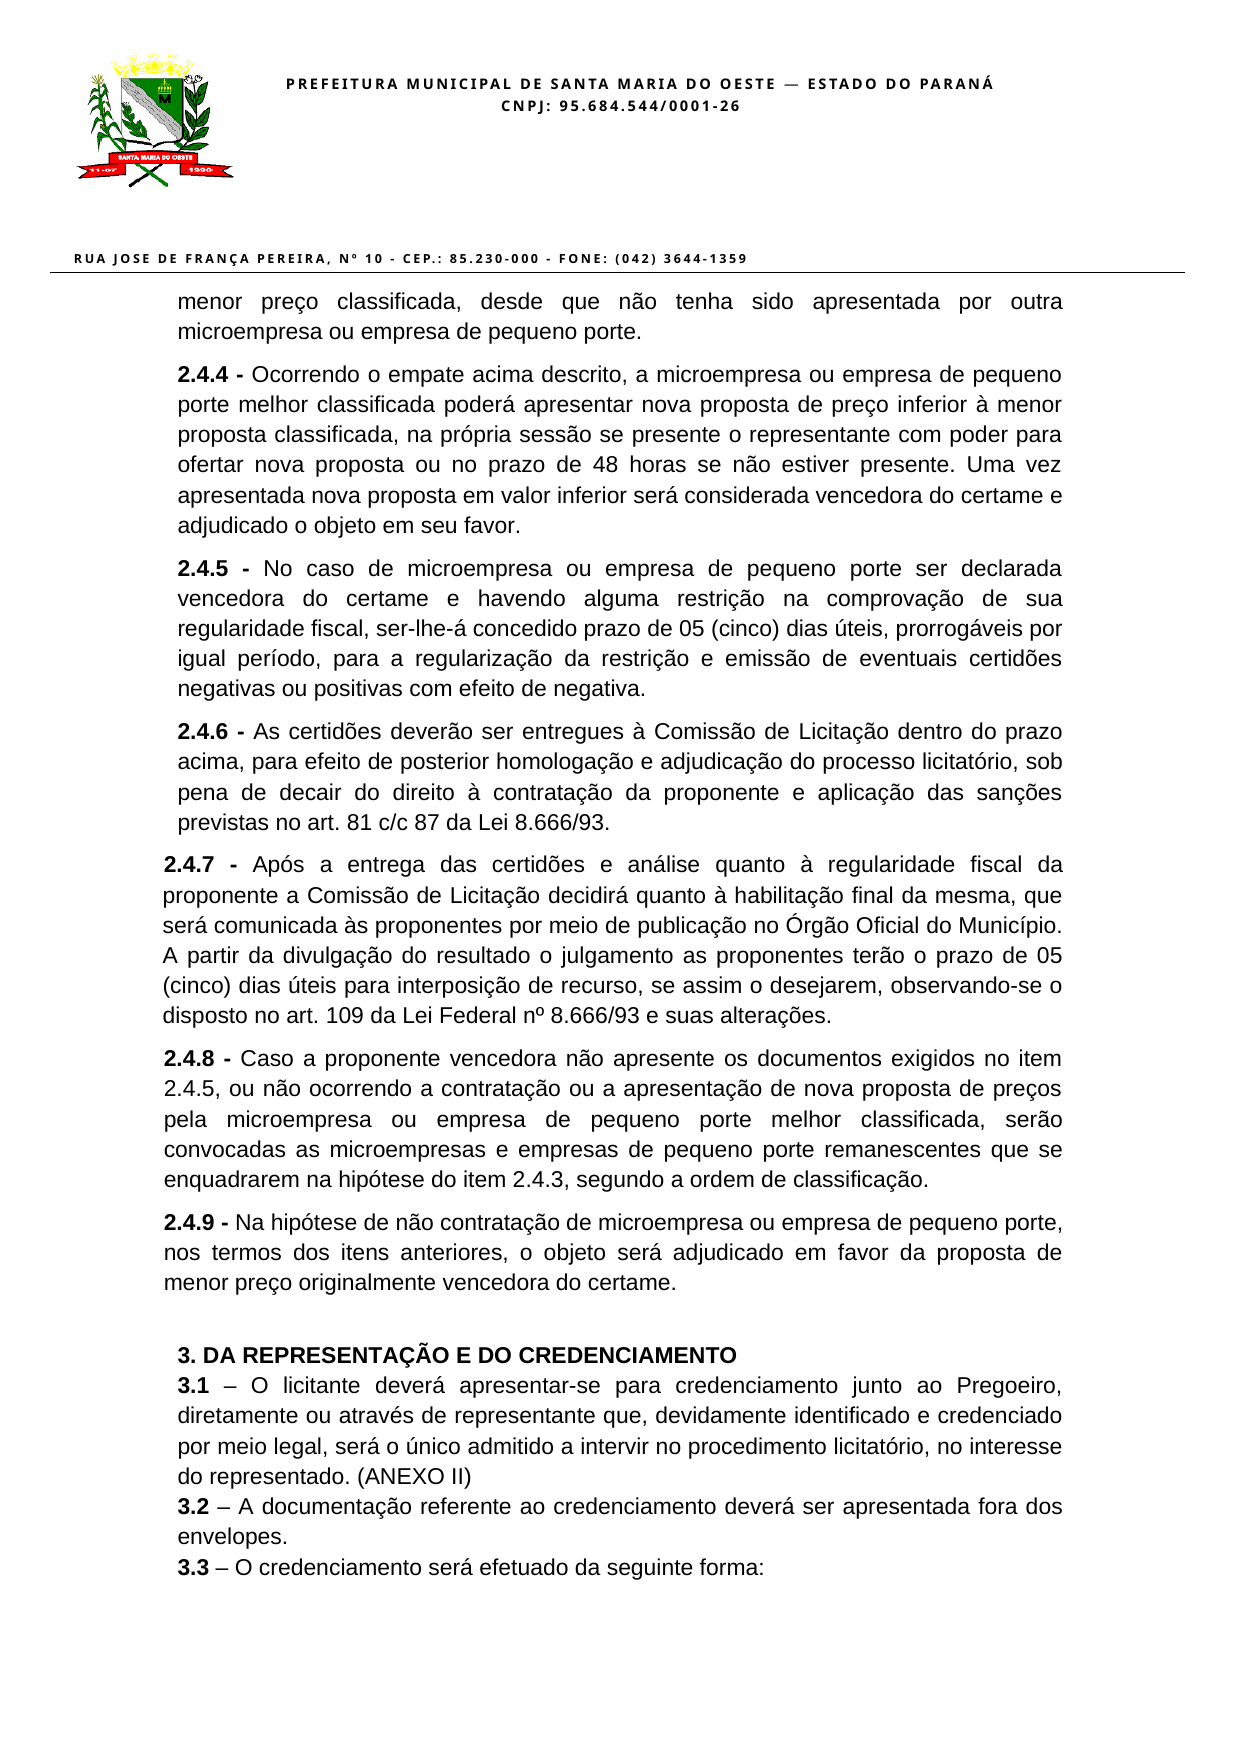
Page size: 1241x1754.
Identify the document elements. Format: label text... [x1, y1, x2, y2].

text 3.3 – O credenciamento será efetuado da seguinte forma: [177, 1553, 1063, 1580]
text 2.4.8 - Caso a proponente vencedora não apresente os documentos exigidos no item 2.4.5, ou não ocorrendo a contratação ou a apresentação de nova proposta de preços pela microempresa ou empresa de pequeno porte melhor classificada, serão convocadas as microempresas e empresas de pequeno porte remanescentes que se enquadrarem na hipótese do item 2.4.3, segundo a ordem de classificação. [163, 1045, 1063, 1192]
text 3. DA REPRESENTAÇÃO E DO CREDENCIAMENTO [177, 1342, 1063, 1368]
text 2.4.5 - No caso de microempresa ou empresa de pequeno porte ser declarada vencedora do certame e havendo alguma restrição na comprovação de sua regularidade fiscal, ser-lhe-á concedido prazo de 05 (cinco) dias úteis, prorrogáveis por igual período, para a regularização da restrição e emissão de eventuais certidões negativas ou positivas com efeito de negativa. [177, 554, 1063, 702]
picture [65, 49, 249, 188]
text 2.4.6 - As certidões deverão ser entregues à Comissão de Licitação dentro do prazo acima, para efeito de posterior homologação e adjudicação do processo licitatório, sob pena de decair do direito à contratação da proponente e aplicação das sanções previstas no art. 81 c/c 87 da Lei 8.666/93. [177, 718, 1063, 835]
text 3.2 – A documentação referente ao credenciamento deverá ser apresentada fora dos envelopes. [177, 1493, 1063, 1550]
text 2.4.9 - Na hipótese de não contratação de microempresa ou empresa de pequeno porte, nos termos dos itens anteriores, o objeto será adjudicado em favor da proposta de menor preço originalmente vencedora do certame. [163, 1209, 1063, 1296]
text 3.1 – O licitante deverá apresentar-se para credenciamento junto ao Pregoeiro, diretamente ou através de representante que, devidamente identificado e credenciado por meio legal, será o único admitido a intervir no procedimento licitatório, no interesse do representado. (ANEXO II) [177, 1372, 1063, 1489]
text 2.4.4 - Ocorrendo o empate acima descrito, a microempresa ou empresa de pequeno porte melhor classificada poderá apresentar nova proposta de preço inferior à menor proposta classificada, na própria sessão se presente o representante com poder para ofertar nova proposta ou no prazo de 48 horas se não estiver presente. Uma vez apresentada nova proposta em valor inferior será considerada vencedora do certame e adjudicado o objeto em seu favor. [177, 361, 1063, 538]
text 2.4.7 - Após a entrega das certidões e análise quanto à regularidade fiscal da proponente a Comissão de Licitação decidirá quanto à habilitação final da mesma, que será comunicada às proponentes por meio de publicação no Órgão Oficial do Município. A partir da divulgação do resultado o julgamento as proponentes terão o prazo de 05 (cinco) dias úteis para interposição de recurso, se assim o desejarem, observando-se o disposto no art. 109 da Lei Federal nº 8.666/93 e suas alterações. [162, 851, 1063, 1029]
